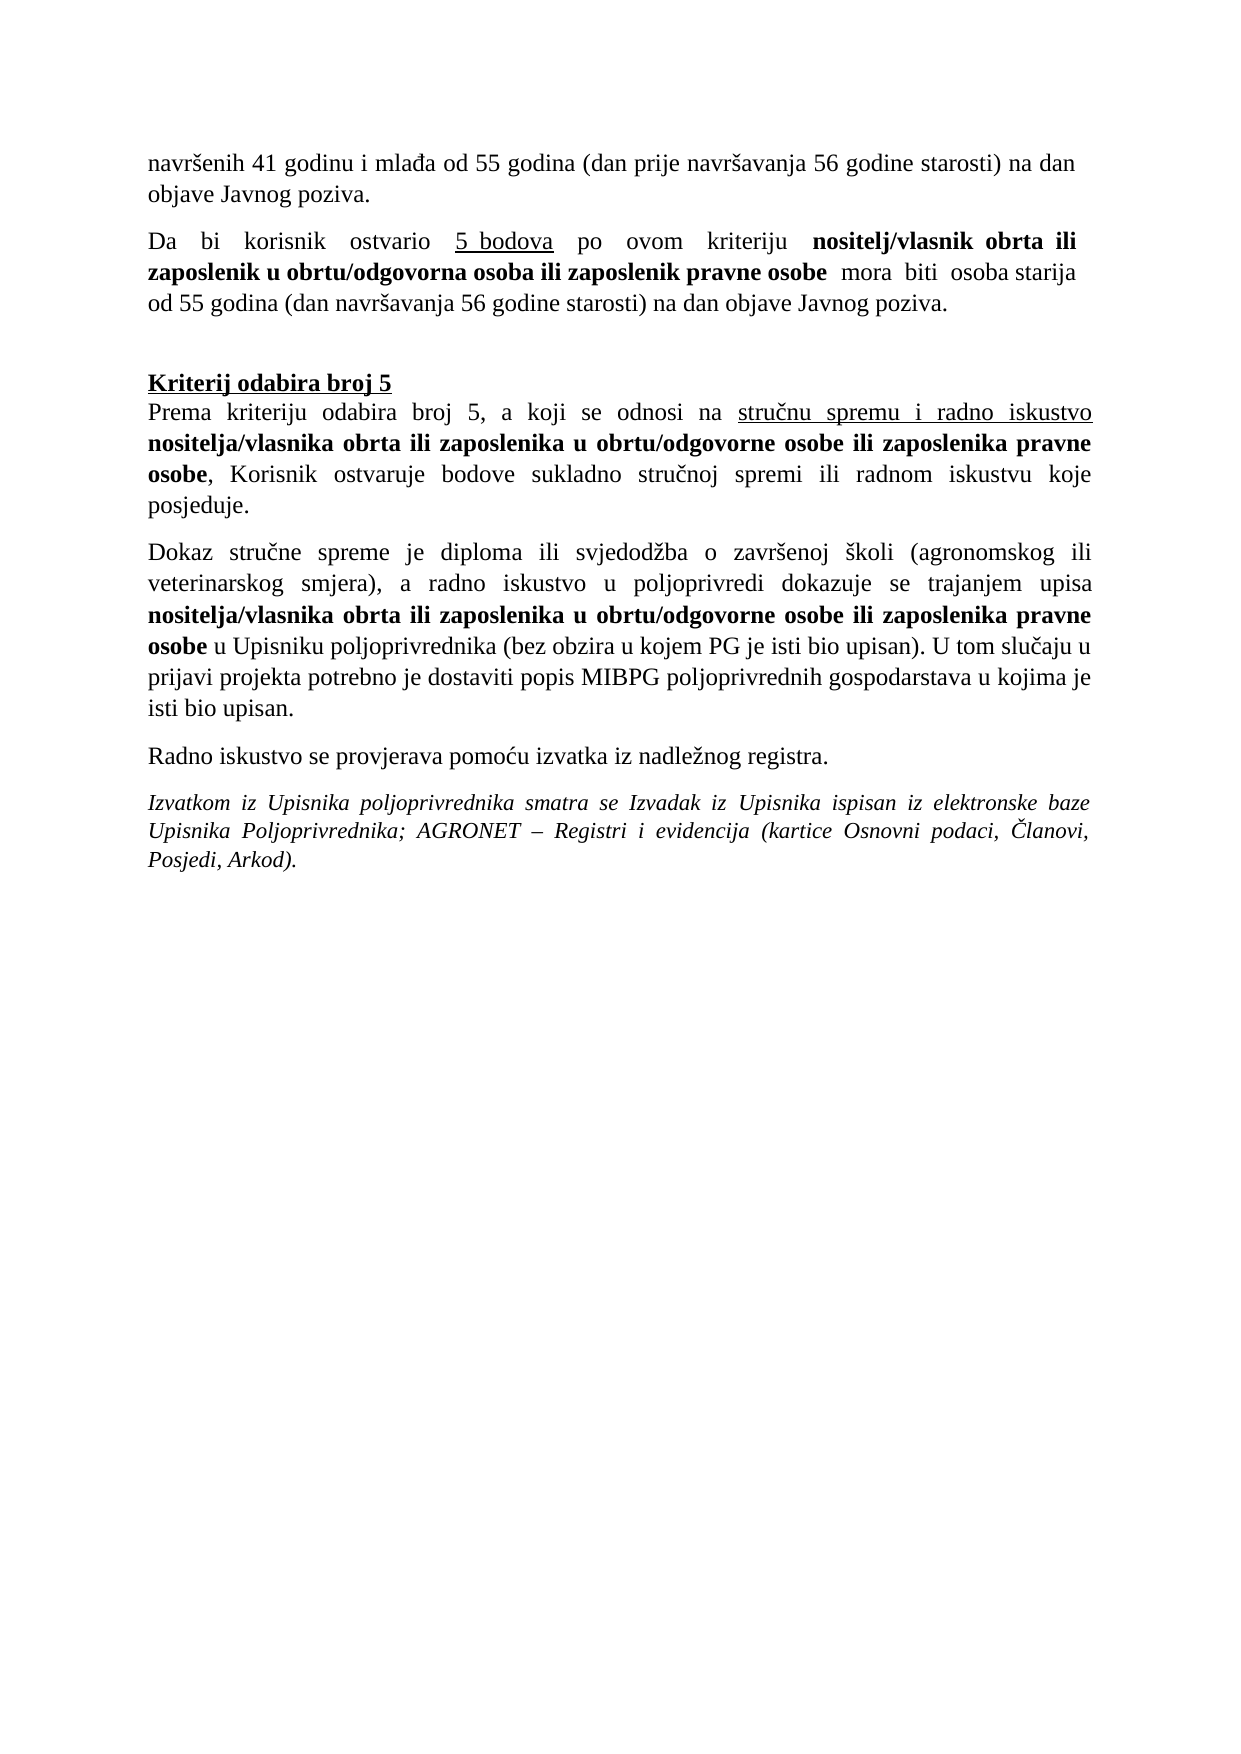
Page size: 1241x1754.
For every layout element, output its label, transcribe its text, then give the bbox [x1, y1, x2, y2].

text Dokaz stručne spreme je diploma ili svjedodžba o završenoj školi (agronomskog ili veterinarskog smjera), a radno iskustvo u poljoprivredi dokazuje se trajanjem upisa nositelja/vlasnika obrta ili zaposlenika u obrtu/odgovorne osobe ili zaposlenika pravne osobe u Upisniku poljoprivrednika (bez obzira u kojem PG je isti bio upisan). U tom slučaju u prijavi projekta potrebno je dostaviti popis MIBPG poljoprivrednih gospodarstava u kojima je isti bio upisan. [148, 537, 1093, 722]
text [148, 148, 1077, 207]
text Radno iskustvo se provjerava pomoću izvatka iz nadležnog registra. [148, 741, 1093, 770]
text Kriterij odabira broj 5 [148, 368, 1093, 397]
text Izvatkom iz Upisnika poljoprivrednika smatra se Izvadak iz Upisnika ispisan iz elektronske baze Upisnika Poljoprivrednika; AGRONET – Registri i evidencija (kartice Osnovni podaci, Članovi, Posjedi, Arkod). [148, 789, 1093, 872]
text Da bi korisnik ostvario 5 bodova po ovom kriteriju nositelj/vlasnik obrta ili zaposlenik u obrtu/odgovorna osoba ili zaposlenik pravne osobe mora biti osoba starija od 55 godina (dan navršavanja 56 godine starosti) na dan objave Javnog poziva. [148, 226, 1077, 317]
text Prema kriteriju odabira broj 5, a koji se odnosi na stručnu spremu i radno iskustvo nositelja/vlasnika obrta ili zaposlenika u obrtu/odgovorne osobe ili zaposlenika pravne osobe, Korisnik ostvaruje bodove sukladno stručnoj spremi ili radnom iskustvu koje posjeduje. [148, 397, 1093, 518]
